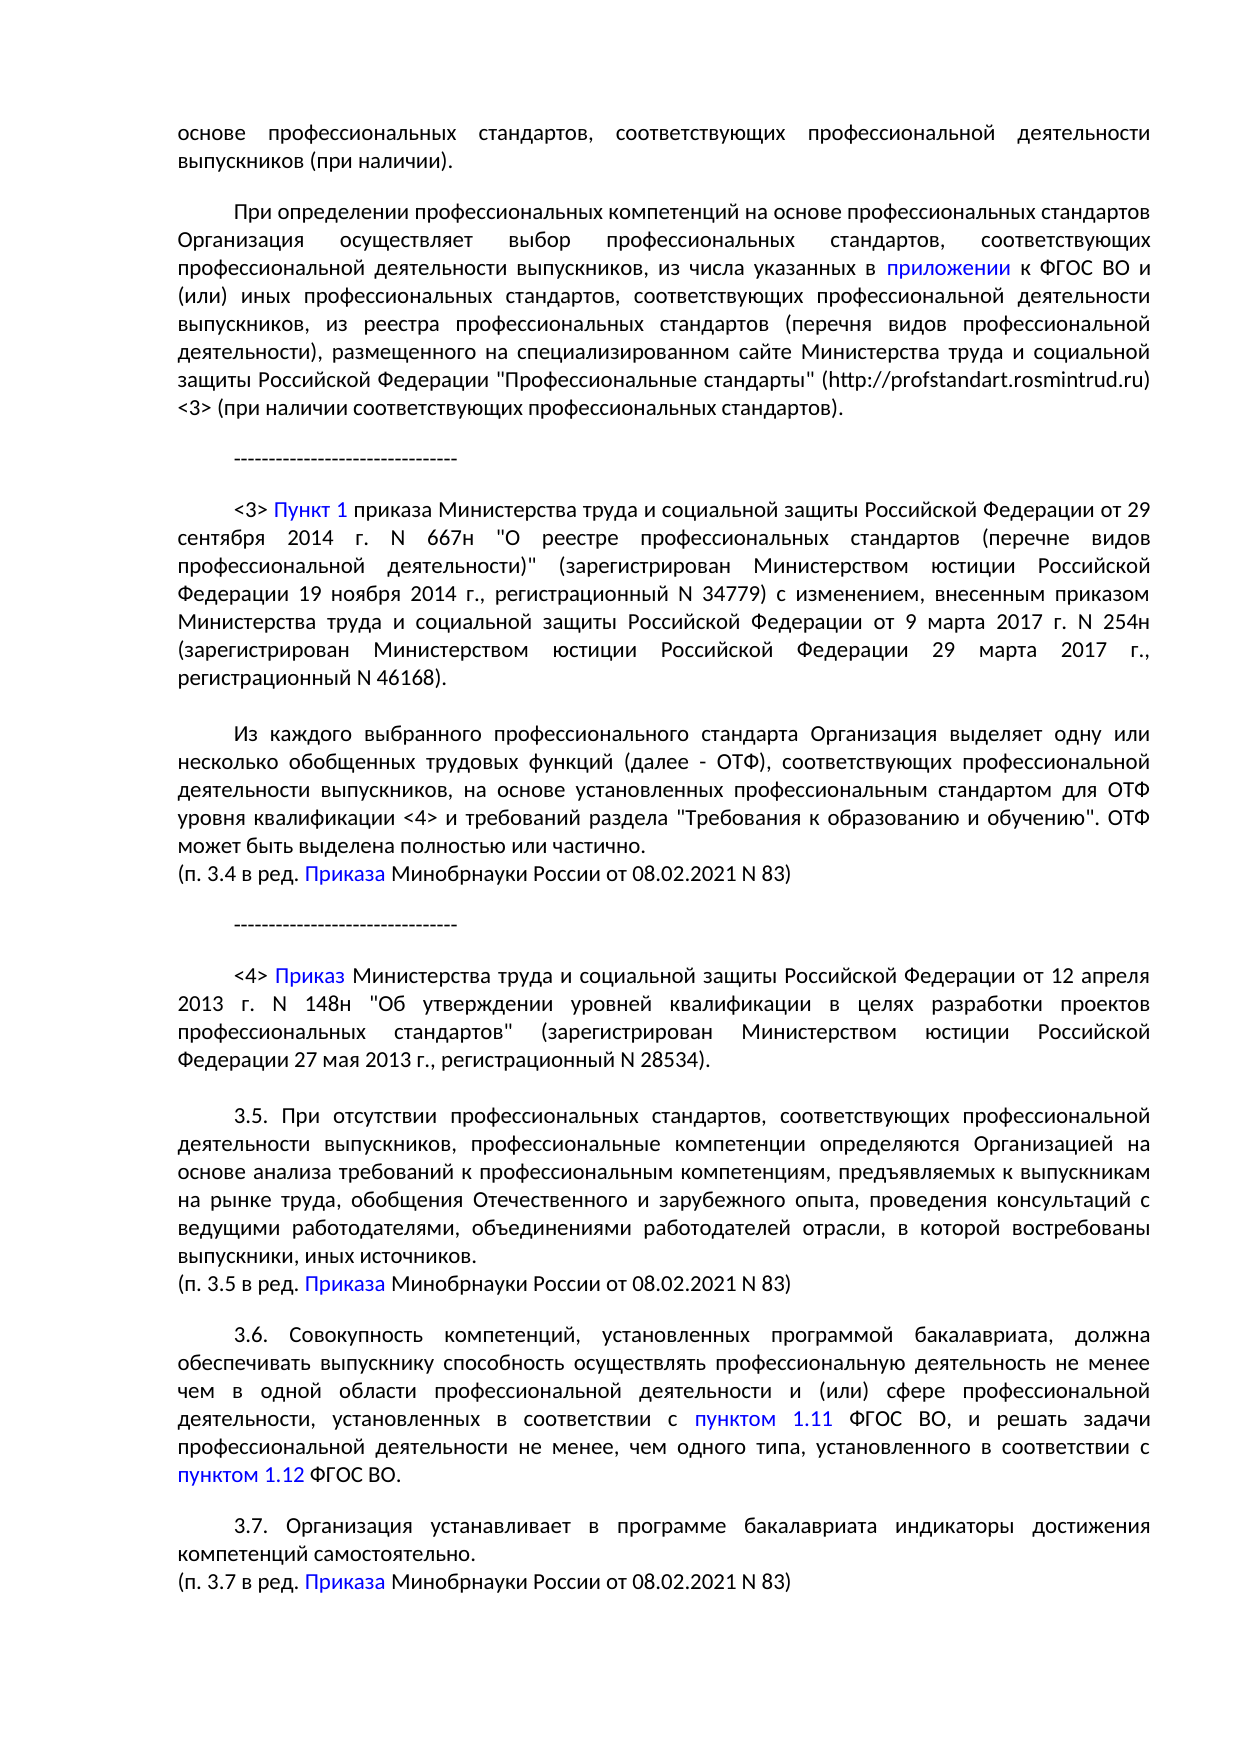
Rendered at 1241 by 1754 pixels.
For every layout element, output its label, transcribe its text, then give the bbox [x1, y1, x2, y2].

text (п. 3.7 в ред. Приказа Минобрнауки России от 08.02.2021 N 83) [177, 1567, 1152, 1596]
text <4> Приказ Министерства труда и социальной защиты Российской Федерации от 12 апреля 2013 г. N 148н "Об утверждении уровней квалификации в целях разработки проектов профессиональных стандартов" (зарегистрирован Министерством юстиции Российской Федерации 27 мая 2013 г., регистрационный N 28534). [177, 961, 1152, 1073]
text (п. 3.5 в ред. Приказа Минобрнауки России от 08.02.2021 N 83) [177, 1269, 1152, 1297]
text При определении профессиональных компетенций на основе профессиональных стандартов Организация осуществляет выбор профессиональных стандартов, соответствующих профессиональной деятельности выпускников, из числа указанных в приложении к ФГОС ВО и (или) иных профессиональных стандартов, соответствующих профессиональной деятельности выпускников, из реестра профессиональных стандартов (перечня видов профессиональной деятельности), размещенного на специализированном сайте Министерства труда и социальной защиты Российской Федерации "Профессиональные стандарты" (http://profstandart.rosmintrud.ru) <3> (при наличии соответствующих профессиональных стандартов). [177, 197, 1152, 421]
text 3.7. Организация устанавливает в программе бакалавриата индикаторы достижения компетенций самостоятельно. [177, 1511, 1152, 1567]
text Из каждого выбранного профессионального стандарта Организация выделяет одну или несколько обобщенных трудовых функций (далее - ОТФ), соответствующих профессиональной деятельности выпускников, на основе установленных профессиональным стандартом для ОТФ уровня квалификации <4> и требований раздела "Требования к образованию и обучению". ОТФ может быть выделена полностью или частично. [177, 719, 1152, 859]
text (п. 3.4 в ред. Приказа Минобрнауки России от 08.02.2021 N 83) [177, 859, 1152, 887]
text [177, 118, 1152, 174]
text -------------------------------- [177, 444, 1152, 472]
text -------------------------------- [177, 910, 1152, 938]
text 3.6. Совокупность компетенций, установленных программой бакалавриата, должна обеспечивать выпускнику способность осуществлять профессиональную деятельность не менее чем в одной области профессиональной деятельности и (или) сфере профессиональной деятельности, установленных в соответствии с пунктом 1.11 ФГОС ВО, и решать задачи профессиональной деятельности не менее, чем одного типа, установленного в соответствии с пунктом 1.12 ФГОС ВО. [177, 1320, 1152, 1488]
text 3.5. При отсутствии профессиональных стандартов, соответствующих профессиональной деятельности выпускников, профессиональные компетенции определяются Организацией на основе анализа требований к профессиональным компетенциям, предъявляемых к выпускникам на рынке труда, обобщения Отечественного и зарубежного опыта, проведения консультаций с ведущими работодателями, объединениями работодателей отрасли, в которой востребованы выпускники, иных источников. [177, 1101, 1152, 1269]
text <3> Пункт 1 приказа Министерства труда и социальной защиты Российской Федерации от 29 сентября 2014 г. N 667н "О реестре профессиональных стандартов (перечне видов профессиональной деятельности)" (зарегистрирован Министерством юстиции Российской Федерации 19 ноября 2014 г., регистрационный N 34779) с изменением, внесенным приказом Министерства труда и социальной защиты Российской Федерации от 9 марта 2017 г. N 254н (зарегистрирован Министерством юстиции Российской Федерации 29 марта 2017 г., регистрационный N 46168). [177, 495, 1152, 691]
